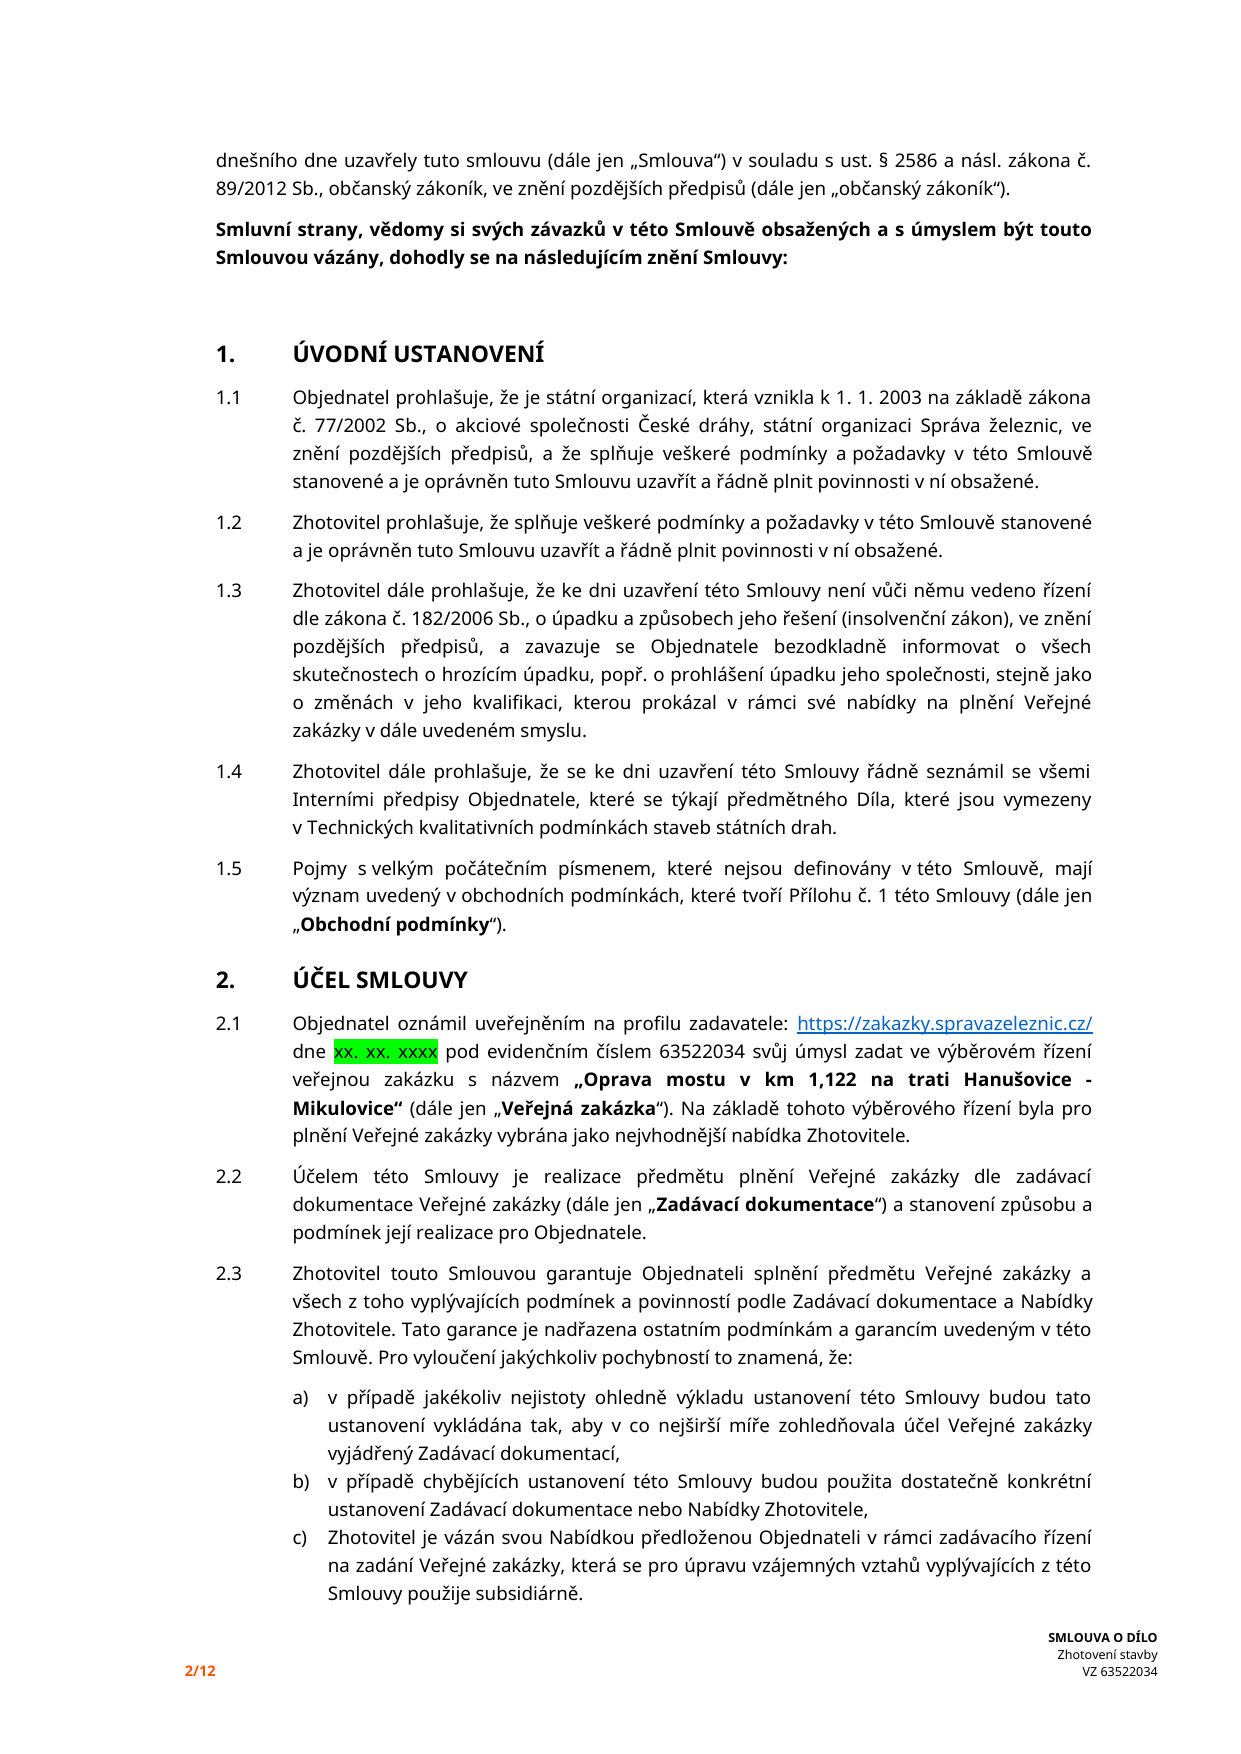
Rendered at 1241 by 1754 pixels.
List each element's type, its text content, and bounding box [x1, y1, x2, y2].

text Pojmy s velkým počátečním písmenem, které nejsou definovány v této Smlouvě, mají význam uvedený v obchodních podmínkách, které tvoří Přílohu č. 1 této Smlouvy (dále jen „Obchodní podmínky“). [216, 855, 1093, 936]
text v případě chybějících ustanovení této Smlouvy budou použita dostatečně konkrétní ustanovení Zadávací dokumentace nebo Nabídky Zhotovitele, [292, 1468, 1093, 1522]
text v případě jakékoliv nejistoty ohledně výkladu ustanovení této Smlouvy budou tato ustanovení vykládána tak, aby v co nejširší míře zohledňovala účel Veřejné zakázky vyjádřený Zadávací dokumentací, [292, 1384, 1093, 1466]
text Objednatel prohlašuje, že je státní organizací, která vznikla k 1. 1. 2003 na základě zákona č. 77/2002 Sb., o akciové společnosti České dráhy, státní organizaci Správa železnic, ve znění pozdějších předpisů, a že splňuje veškeré podmínky a požadavky v této Smlouvě stanovené a je oprávněn tuto Smlouvu uzavřít a řádně plnit povinnosti v ní obsažené. [216, 384, 1093, 494]
text Účelem této Smlouvy je realizace předmětu plnění Veřejné zakázky dle zadávací dokumentace Veřejné zakázky (dále jen „Zadávací dokumentace“) a stanovení způsobu a podmínek její realizace pro Objednatele. [216, 1163, 1093, 1245]
text Objednatel oznámil uveřejněním na profilu zadavatele: https://zakazky.spravazeleznic.cz/ dne xx. xx. xxxx pod evidenčním číslem 63522034 svůj úmysl zadat ve výběrovém řízení veřejnou zakázku s názvem „Oprava mostu v km 1,122 na trati Hanušovice - Mikulovice“ (dále jen „Veřejná zakázka“). Na základě tohoto výběrového řízení byla pro plnění Veřejné zakázky vybrána jako nejvhodnější nabídka Zhotovitele. [216, 1011, 1093, 1148]
text Smluvní strany, vědomy si svých závazků v této Smlouvě obsažených a s úmyslem být touto Smlouvou vázány, dohodly se na následujícím znění Smlouvy: [216, 216, 1093, 269]
text dnešního dne uzavřely tuto smlouvu (dále jen „Smlouva“) v souladu s ust. § 2586 a násl. zákona č. 89/2012 Sb., občanský zákoník, ve znění pozdějších předpisů (dále jen „občanský zákoník“). [216, 147, 1093, 201]
text ÚČEL SMLOUVY [216, 964, 1093, 995]
text Zhotovitel dále prohlašuje, že se ke dni uzavření této Smlouvy řádně seznámil se všemi Interními předpisy Objednatele, které se týkají předmětného Díla, které jsou vymezeny v Technických kvalitativních podmínkách staveb státních drah. [216, 758, 1093, 840]
text Zhotovitel prohlašuje, že splňuje veškeré podmínky a požadavky v této Smlouvě stanovené a je oprávněn tuto Smlouvu uzavřít a řádně plnit povinnosti v ní obsažené. [216, 509, 1093, 563]
text Zhotovitel je vázán svou Nabídkou předloženou Objednateli v rámci zadávacího řízení na zadání Veřejné zakázky, která se pro úpravu vzájemných vztahů vyplývajících z této Smlouvy použije subsidiárně. [292, 1524, 1093, 1606]
text ÚVODNÍ USTANOVENÍ [216, 338, 1093, 369]
text Zhotovitel dále prohlašuje, že ke dni uzavření této Smlouvy není vůči němu vedeno řízení dle zákona č. 182/2006 Sb., o úpadku a způsobech jeho řešení (insolvenční zákon), ve znění pozdějších předpisů, a zavazuje se Objednatele bezodkladně informovat o všech skutečnostech o hrozícím úpadku, popř. o prohlášení úpadku jeho společnosti, stejně jako o změnách v jeho kvalifikaci, kterou prokázal v rámci své nabídky na plnění Veřejné zakázky v dále uvedeném smyslu. [216, 578, 1093, 743]
text Zhotovitel touto Smlouvou garantuje Objednateli splnění předmětu Veřejné zakázky a všech z toho vyplývajících podmínek a povinností podle Zadávací dokumentace a Nabídky Zhotovitele. Tato garance je nadřazena ostatním podmínkám a garancím uvedeným v této Smlouvě. Pro vyloučení jakýchkoliv pochybností to znamená, že: [216, 1260, 1093, 1369]
